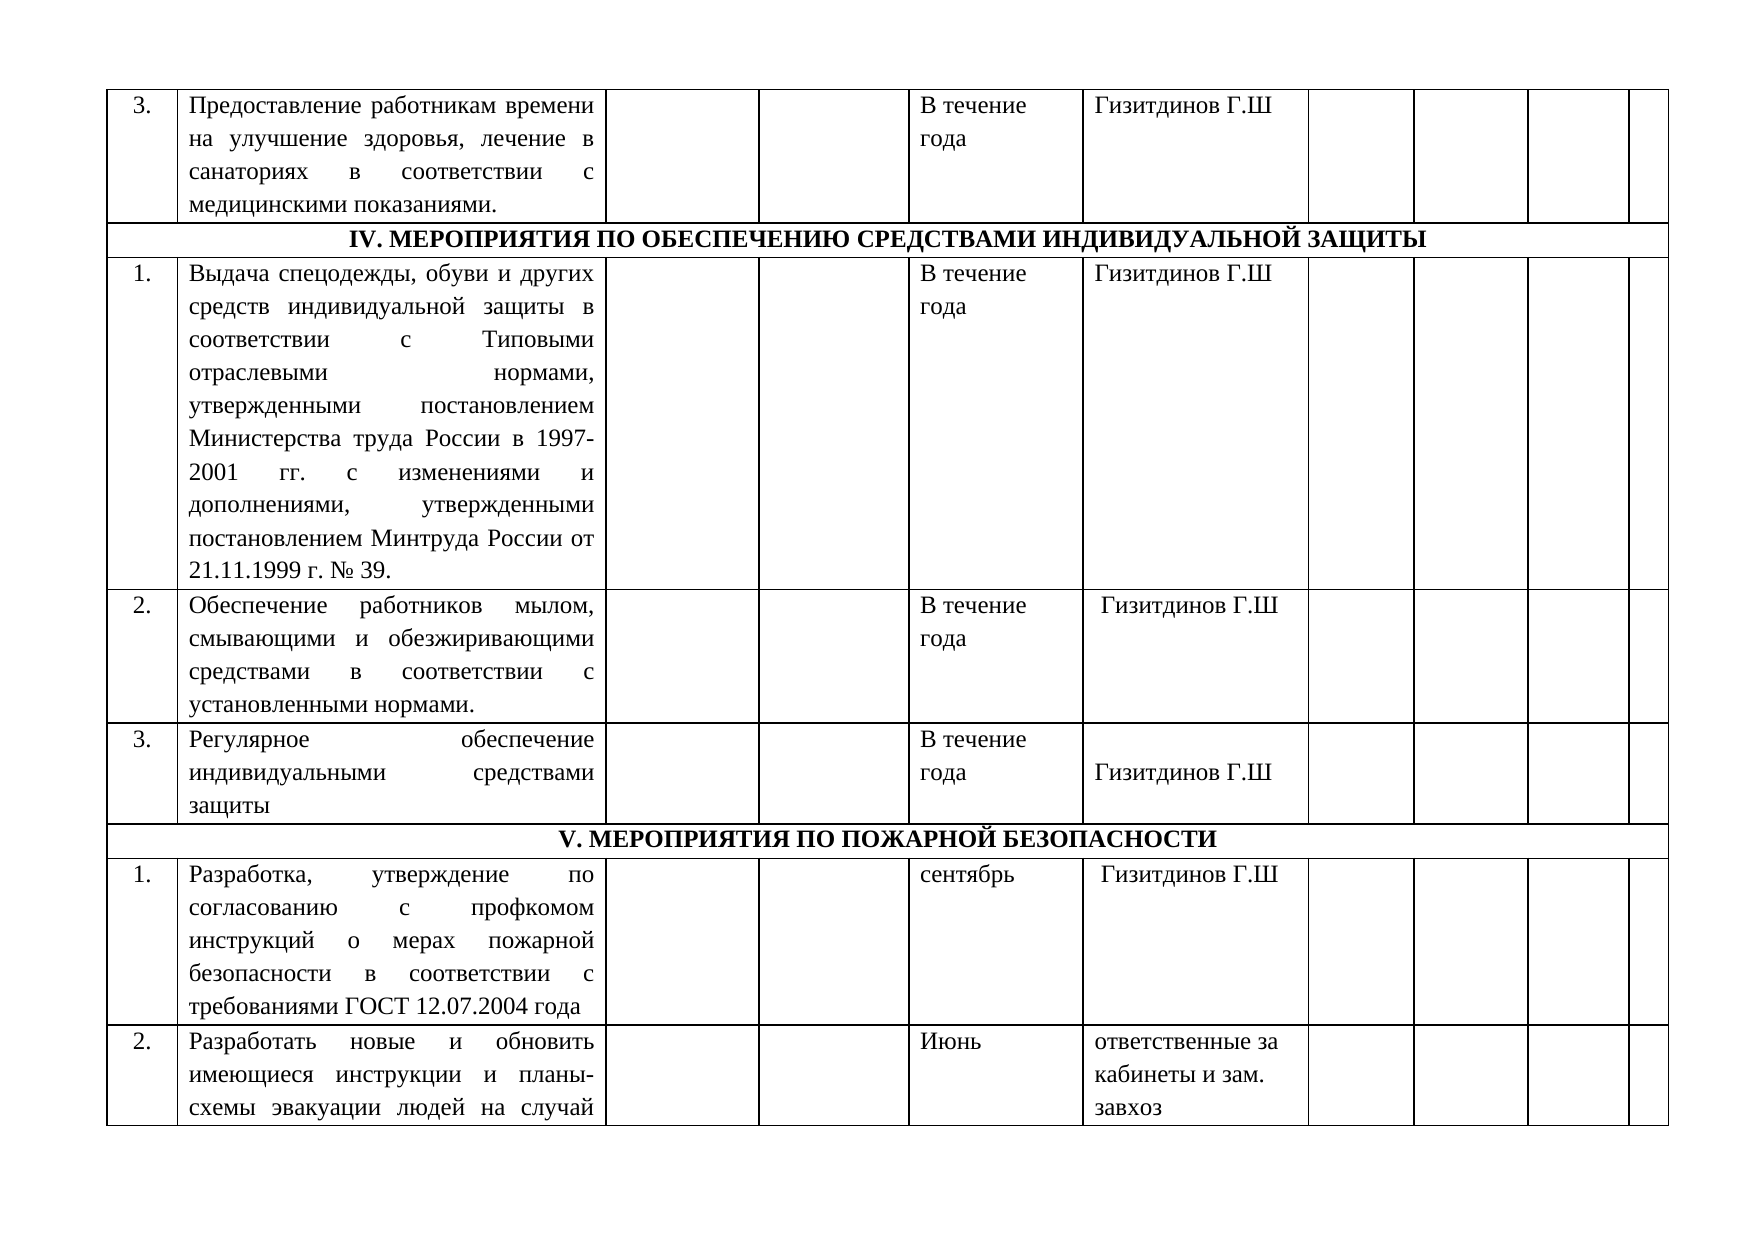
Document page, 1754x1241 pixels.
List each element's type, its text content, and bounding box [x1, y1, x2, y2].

table_cell Гизитдинов Г.Ш [1084, 724, 1308, 823]
table_cell Июнь [910, 1026, 1082, 1125]
table_cell В течение года [910, 590, 1082, 722]
table_cell Выдача спецодежды, обуви и других средств индивидуальной защиты в соответствии с Типовыми отраслевыми нормами, утвержденными постановлением Министерства труда России в 1997-2001 гг. с изменениями и дополнениями, утвержденными постановлением Минтруда России от 21.11.1999 г. № 39. [178, 258, 605, 589]
table_cell [760, 1026, 908, 1125]
table_cell [1415, 859, 1527, 1024]
table_cell 1. [108, 258, 177, 589]
table_cell Разработка, утверждение по согласованию с профкомом инструкций о мерах пожарной безопасности в соответствии с требованиями ГОСТ 12.07.2004 года [178, 859, 605, 1024]
table_cell [607, 90, 758, 222]
table_cell Предоставление работникам времени на улучшение здоровья, лечение в санаториях в соответствии с медицинскими показаниями. [178, 90, 605, 222]
table_cell [1630, 90, 1668, 222]
table_cell [1529, 90, 1628, 222]
table_cell [1630, 258, 1668, 589]
table_cell [760, 590, 908, 722]
table_cell [760, 724, 908, 823]
table_cell [1630, 590, 1668, 722]
table_cell [1529, 724, 1628, 823]
table_cell [607, 724, 758, 823]
table_cell [1309, 1026, 1413, 1125]
table_cell [1529, 859, 1628, 1024]
table_cell [1529, 258, 1628, 589]
table_cell В течение года [910, 90, 1082, 222]
table_cell 2. [108, 590, 177, 722]
table_cell Гизитдинов Г.Ш [1084, 590, 1308, 722]
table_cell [1084, 1026, 1308, 1125]
table_cell [1630, 1026, 1668, 1125]
table_cell В течение года [910, 724, 1082, 823]
table_cell [1529, 1026, 1628, 1125]
table_cell 3. [108, 724, 177, 823]
table_cell [607, 1026, 758, 1125]
table_cell [760, 258, 908, 589]
table_cell Гизитдинов Г.Ш [1084, 859, 1308, 1024]
table_cell [760, 859, 908, 1024]
table_cell Гизитдинов Г.Ш [1084, 90, 1308, 222]
table_cell [1630, 859, 1668, 1024]
table_cell V. МЕРОПРИЯТИЯ ПО ПОЖАРНОЙ БЕЗОПАСНОСТИ [108, 825, 1668, 857]
table_cell Регулярное обеспечение индивидуальными средствами защиты [178, 724, 605, 823]
table_cell [1630, 724, 1668, 823]
table_cell Гизитдинов Г.Ш [1084, 258, 1308, 589]
table_cell [1415, 724, 1527, 823]
table_cell 1. [108, 859, 177, 1024]
table_cell [1309, 859, 1413, 1024]
table_cell [1415, 1026, 1527, 1125]
table_cell [1415, 258, 1527, 589]
table_cell [1309, 90, 1413, 222]
table_cell IV. МЕРОПРИЯТИЯ ПО ОБЕСПЕЧЕНИЮ СРЕДСТВАМИ ИНДИВИДУАЛЬНОЙ ЗАЩИТЫ [108, 224, 1668, 257]
table_cell [607, 590, 758, 722]
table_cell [178, 1026, 605, 1125]
table_cell В течение года [910, 258, 1082, 589]
table_cell 3. [108, 90, 177, 222]
table_cell [607, 859, 758, 1024]
table_cell [1309, 590, 1413, 722]
table_cell [1309, 258, 1413, 589]
table_cell Обеспечение работников мылом, смывающими и обезжиривающими средствами в соответствии с установленными нормами. [178, 590, 605, 722]
table_cell [1309, 724, 1413, 823]
table_cell [1529, 590, 1628, 722]
table_cell [760, 90, 908, 222]
table_cell [607, 258, 758, 589]
table_cell [1415, 590, 1527, 722]
table_cell 2. [108, 1026, 177, 1125]
table_cell [1415, 90, 1527, 222]
table_cell сентябрь [910, 859, 1082, 1024]
